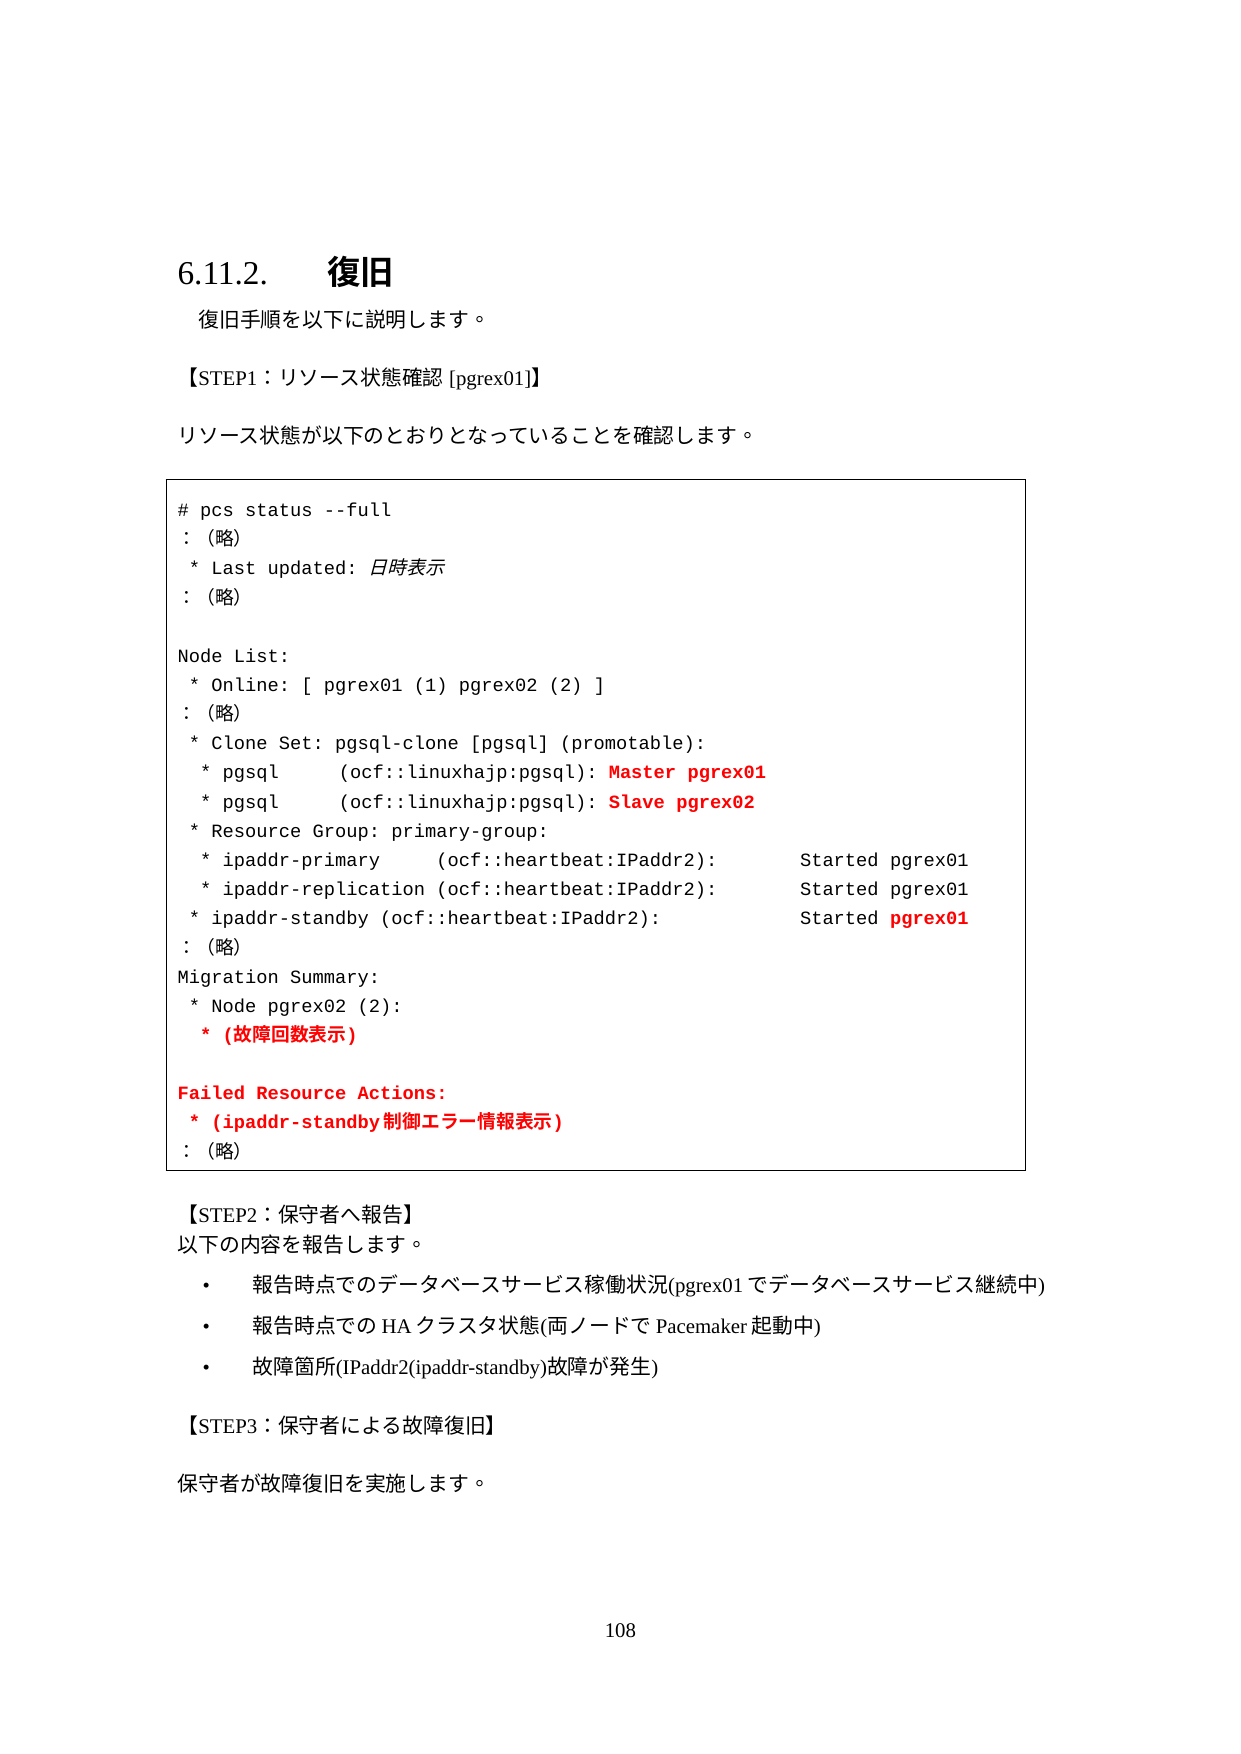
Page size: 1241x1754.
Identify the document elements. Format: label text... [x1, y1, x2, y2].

text 保守者が故障復旧を実施します。 [177, 1468, 1054, 1498]
table_header # pcs status --full ：（略） * Last updated: 日時表示 ：（略） Node List: * Online: [ pgrex01 (1) pgrex02 (2) ] ：（略） * Clone Set: pgsql-clone [pgsql] (promotable): * pgsql (ocf::linuxhajp:pgsql): Master pgrex01 * pgsql (ocf::linuxhajp:pgsql): Slave pgrex02 * Resource Group: primary-group: * ipaddr-primary (ocf::heartbeat:IPaddr2): Started pgrex01 * ipaddr-replication (ocf::heartbeat:IPaddr2): Started pgrex01 * ipaddr-standby (ocf::heartbeat:IPaddr2): Started pgrex01 ：（略） Migration Summary: * Node pgrex02 (2): * (故障回数表示) Failed Resource Actions: * (ipaddr-standby制御エラー情報表示) ：（略） [167, 480, 1025, 1169]
text 【STEP2：保守者へ報告】 [177, 1200, 1054, 1229]
list 報告時点でのデータベースサービス稼働状況(pgrex01でデータベースサービス継続中) [202, 1271, 1063, 1299]
text リソース状態が以下のとおりとなっていることを確認します。 [177, 421, 1054, 450]
text 復旧手順を以下に説明します。 [177, 304, 1054, 333]
list 報告時点でのHAクラスタ状態(両ノードでPacemaker起動中) [202, 1312, 1063, 1340]
text 【STEP1：リソース状態確認 [pgrex01]】 [177, 363, 1054, 392]
text 【STEP3：保守者による故障復旧】 [177, 1410, 1054, 1439]
subtitle 復旧 [177, 248, 1063, 294]
text 以下の内容を報告します。 [177, 1229, 1054, 1258]
list 故障箇所(IPaddr2(ipaddr-standby)故障が発生) [202, 1352, 1063, 1381]
